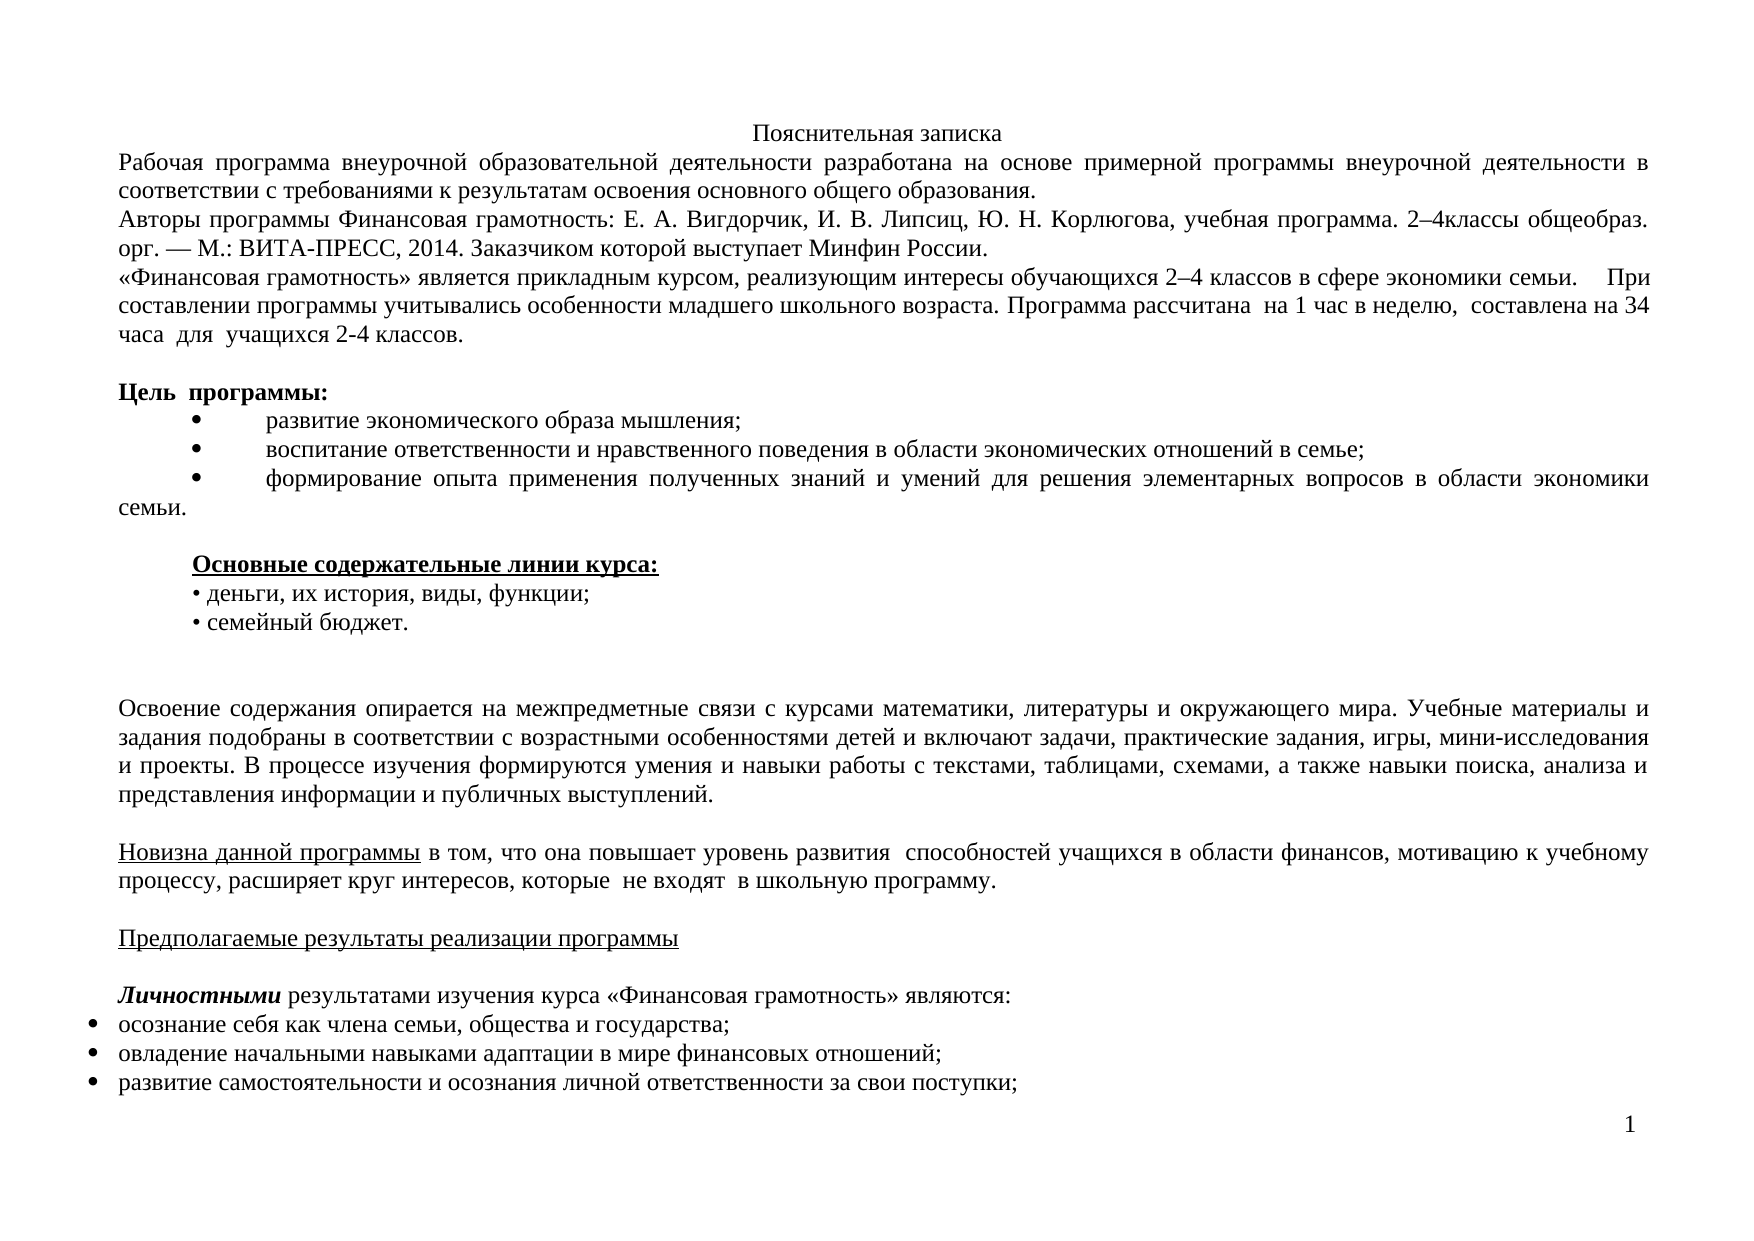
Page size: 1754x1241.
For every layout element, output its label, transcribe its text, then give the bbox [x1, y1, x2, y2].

text Освоение содержания опирается на межпредметные связи с курсами математики, литературы и окружающего мира. Учебные материалы и задания подобраны в соответствии с возрастными особенностями детей и включают задачи, практические задания, игры, мини-исследования и проекты. В процессе изучения формируются умения и навыки работы с текстами, таблицами, схемами, а также навыки поиска, анализа и представления информации и публичных выступлений. [118, 693, 1651, 808]
text Личностными результатами изучения курса «Финансовая грамотность» являются: [118, 981, 1651, 1009]
list осознание себя как члена семьи, общества и государства; [89, 1009, 1651, 1038]
text Пояснительная записка [118, 118, 1636, 147]
list развитие экономического образа мышления; [118, 406, 1651, 434]
list развитие самостоятельности и осознания личной ответственности за свои поступки; [89, 1067, 1651, 1096]
text Основные содержательные линии курса: [118, 549, 1651, 578]
text Рабочая программа внеурочной образовательной деятельности разработана на основе примерной программы внеурочной деятельности в соответствии с требованиями к результатам освоения основного общего образования. [118, 147, 1651, 204]
list воспитание ответственности и нравственного поведения в области экономических отношений в семье; [118, 434, 1651, 463]
text Цель программы: [118, 377, 1651, 406]
text Предполагаемые результаты реализации программы [118, 923, 1651, 952]
text «Финансовая грамотность» является прикладным курсом, реализующим интересы обучающихся 2–4 классов в сфере экономики семьи. При составлении программы учитывались особенности младшего школьного возраста. Программа рассчитана на 1 час в неделю, составлена на 34 часа для учащихся 2-4 классов. [118, 262, 1651, 348]
list овладение начальными навыками адаптации в мире финансовых отношений; [89, 1038, 1651, 1067]
text • деньги, их история, виды, функции; [118, 578, 1651, 607]
text Новизна данной программы в том, что она повышает уровень развития способностей учащихся в области финансов, мотивацию к учебному процессу, расширяет круг интересов, которые не входят в школьную программу. [118, 837, 1651, 894]
text • семейный бюджет. [118, 607, 1651, 636]
text Авторы программы Финансовая грамотность: Е. А. Вигдорчик, И. В. Липсиц, Ю. Н. Корлюгова, учебная программа. 2–4классы общеобраз. орг. — М.: ВИТА-ПРЕСС, 2014. Заказчиком которой выступает Минфин России. [118, 204, 1651, 262]
list формирование опыта применения полученных знаний и умений для решения элементарных вопросов в области экономики семьи. [118, 463, 1651, 521]
